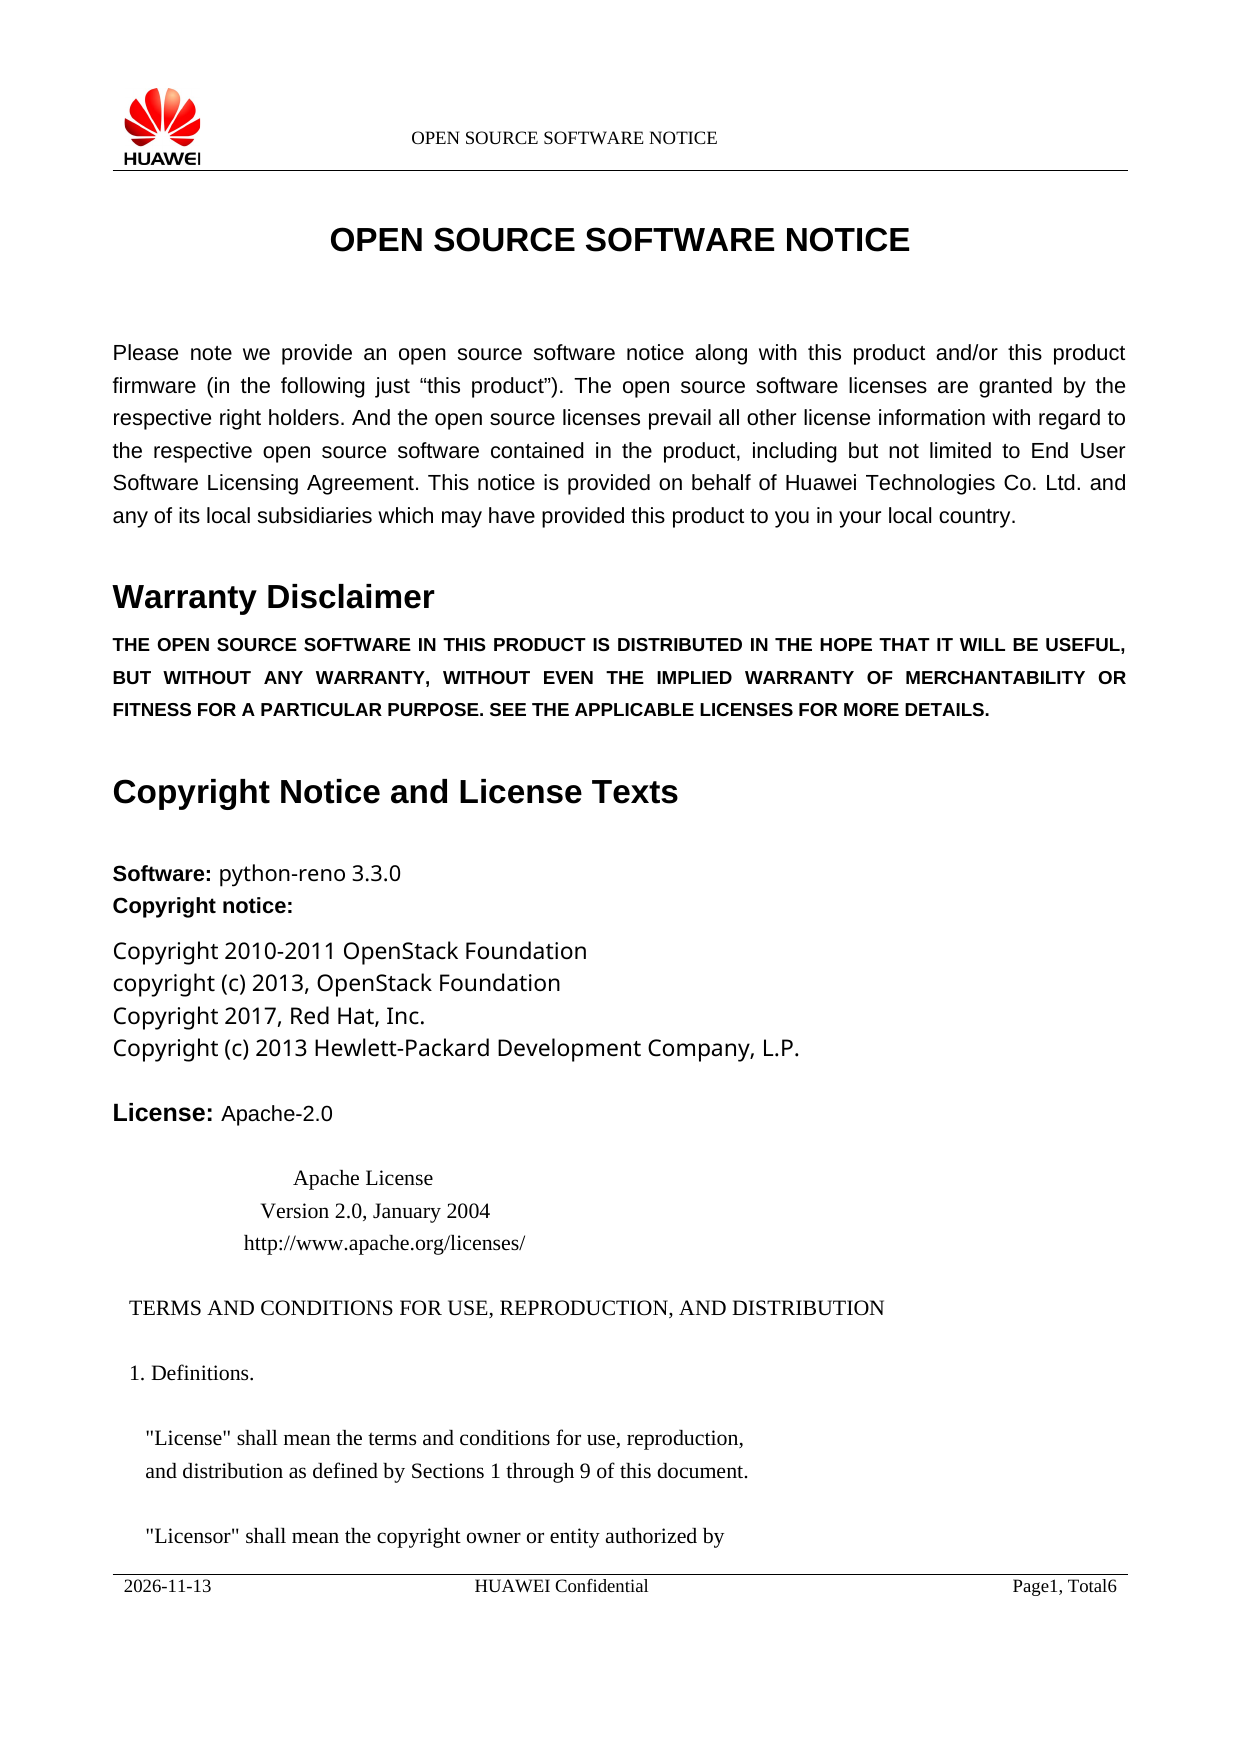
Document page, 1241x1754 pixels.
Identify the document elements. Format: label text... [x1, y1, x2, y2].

title Software: python-reno 3.3.0 [112, 856, 1128, 889]
text The open source software in this product is distributed in the hope that it will be useful, but WITHOUT ANY WARRANTY, without even the implied warranty of MERCHANTABILITY or FITNESS FOR A PARTICULAR PURPOSE. See the applicable licenses for more details. [112, 629, 1128, 726]
text Please note we provide an open source software notice along with this product and/or this product firmware (in the following just “this product”). The open source software licenses are granted by the respective right holders. And the open source licenses prevail all other license information with regard to the respective open source software contained in the product, including but not limited to End User Software Licensing Agreement. This notice is provided on behalf of Huawei Technologies Co. Ltd. and any of its local subsidiaries which may have provided this product to you in your local country. [112, 336, 1128, 531]
text Copyright notice: [112, 889, 1128, 921]
text Copyright 2010-2011 OpenStack Foundation copyright (c) 2013, OpenStack Foundation Copyright 2017, Red Hat, Inc. Copyright (c) 2013 Hewlett-Packard Development Company, L.P. [112, 934, 1128, 1096]
picture [124, 88, 201, 165]
text License: Apache-2.0 [112, 1096, 1128, 1129]
text OPEN SOURCE SOFTWARE NOTICE [112, 206, 1128, 271]
text Warranty Disclaimer [112, 564, 1128, 629]
text Copyright Notice and License Texts [112, 759, 1128, 824]
